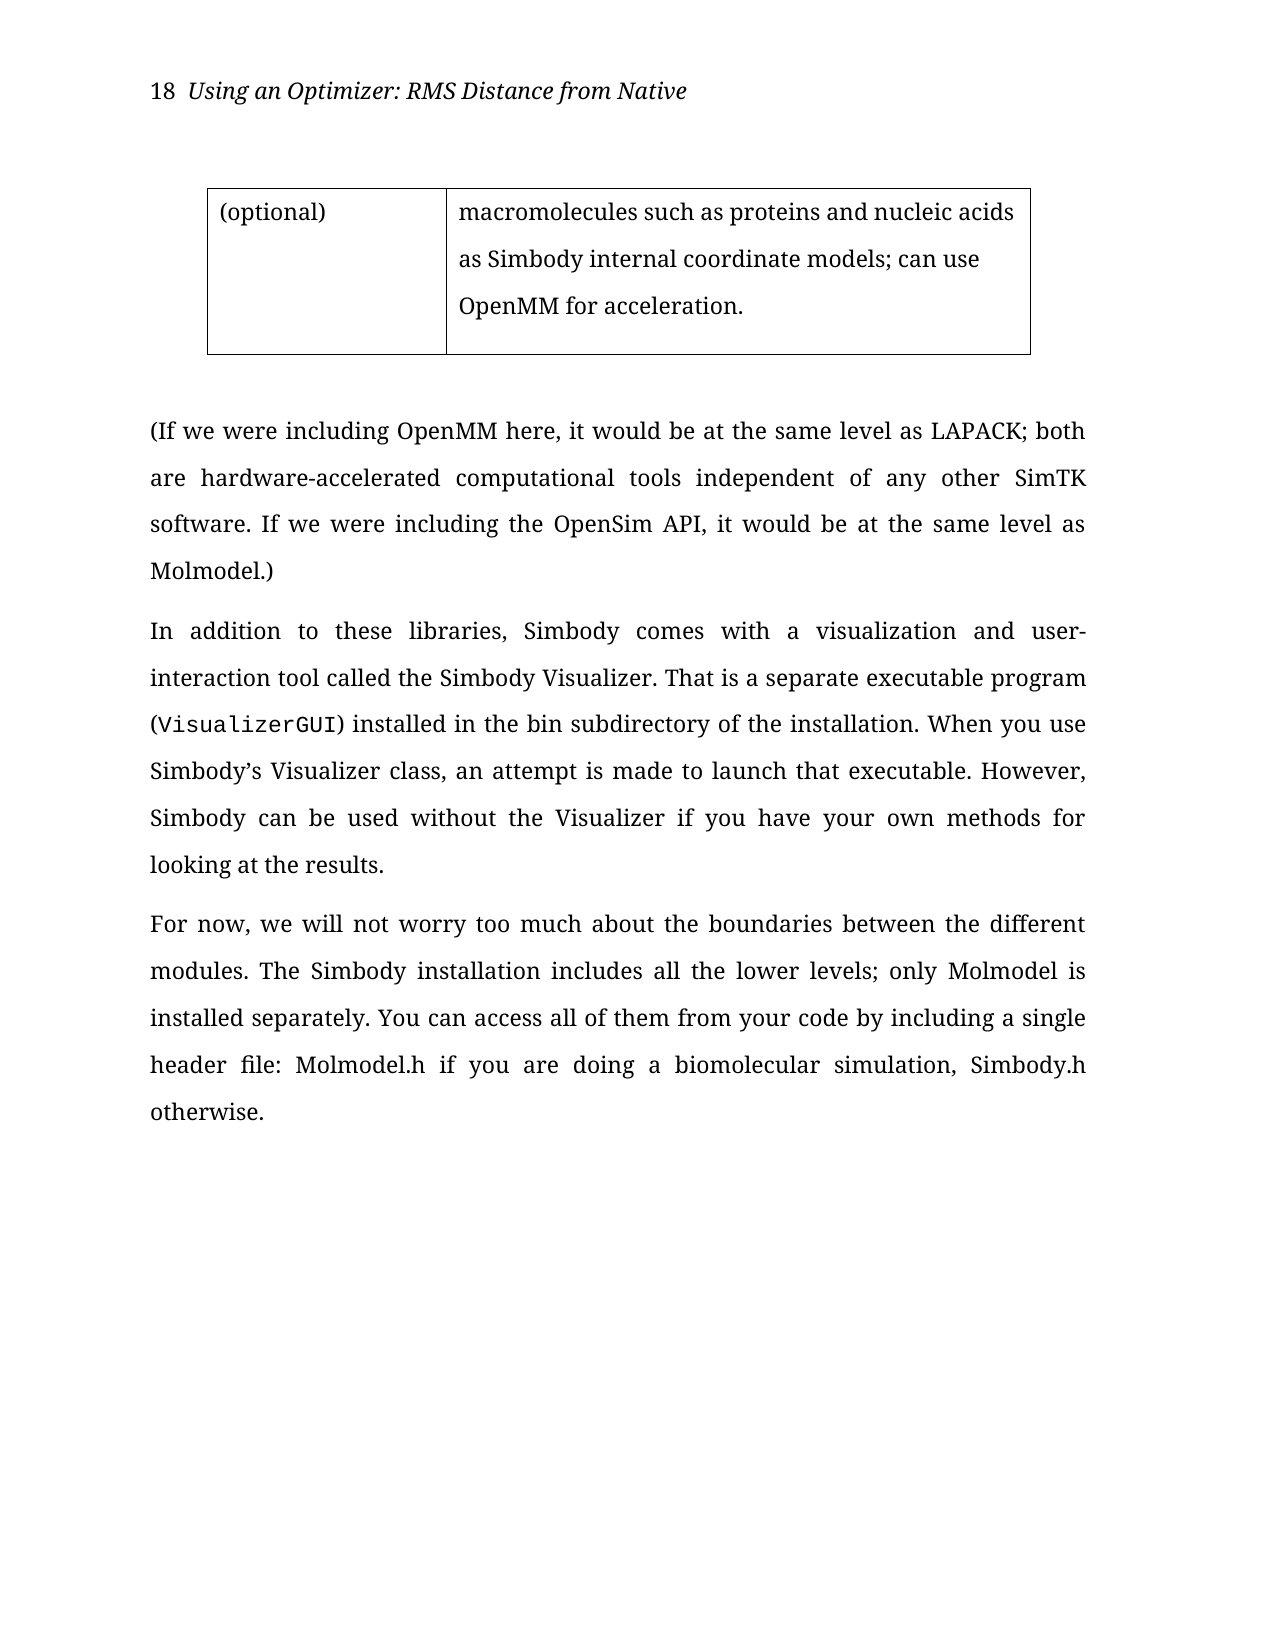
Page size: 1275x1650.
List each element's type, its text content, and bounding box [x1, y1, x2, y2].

table_cell Molmodel (optional) [208, 189, 446, 354]
text For now, we will not worry too much about the boundaries between the different modules. The Simbody installation includes all the lower levels; only Molmodel is installed separately. You can access all of them from your code by including a single header file: Molmodel.h if you are doing a biomolecular simulation, Simbody.h otherwise. [150, 908, 1087, 1127]
text In addition to these libraries, Simbody comes with a visualization and user-interaction tool called the Simbody Visualizer. That is a separate executable program (VisualizerGUI) installed in the bin subdirectory of the installation. When you use Simbody’s Visualizer class, an attempt is made to launch that executable. However, Simbody can be used without the Visualizer if you have your own methods for looking at the results. [150, 614, 1087, 880]
text (If we were including OpenMM here, it would be at the same level as LAPACK; both are hardware-accelerated computational tools independent of any other SimTK software. If we were including the OpenSim API, it would be at the same level as Molmodel.) [150, 414, 1087, 586]
